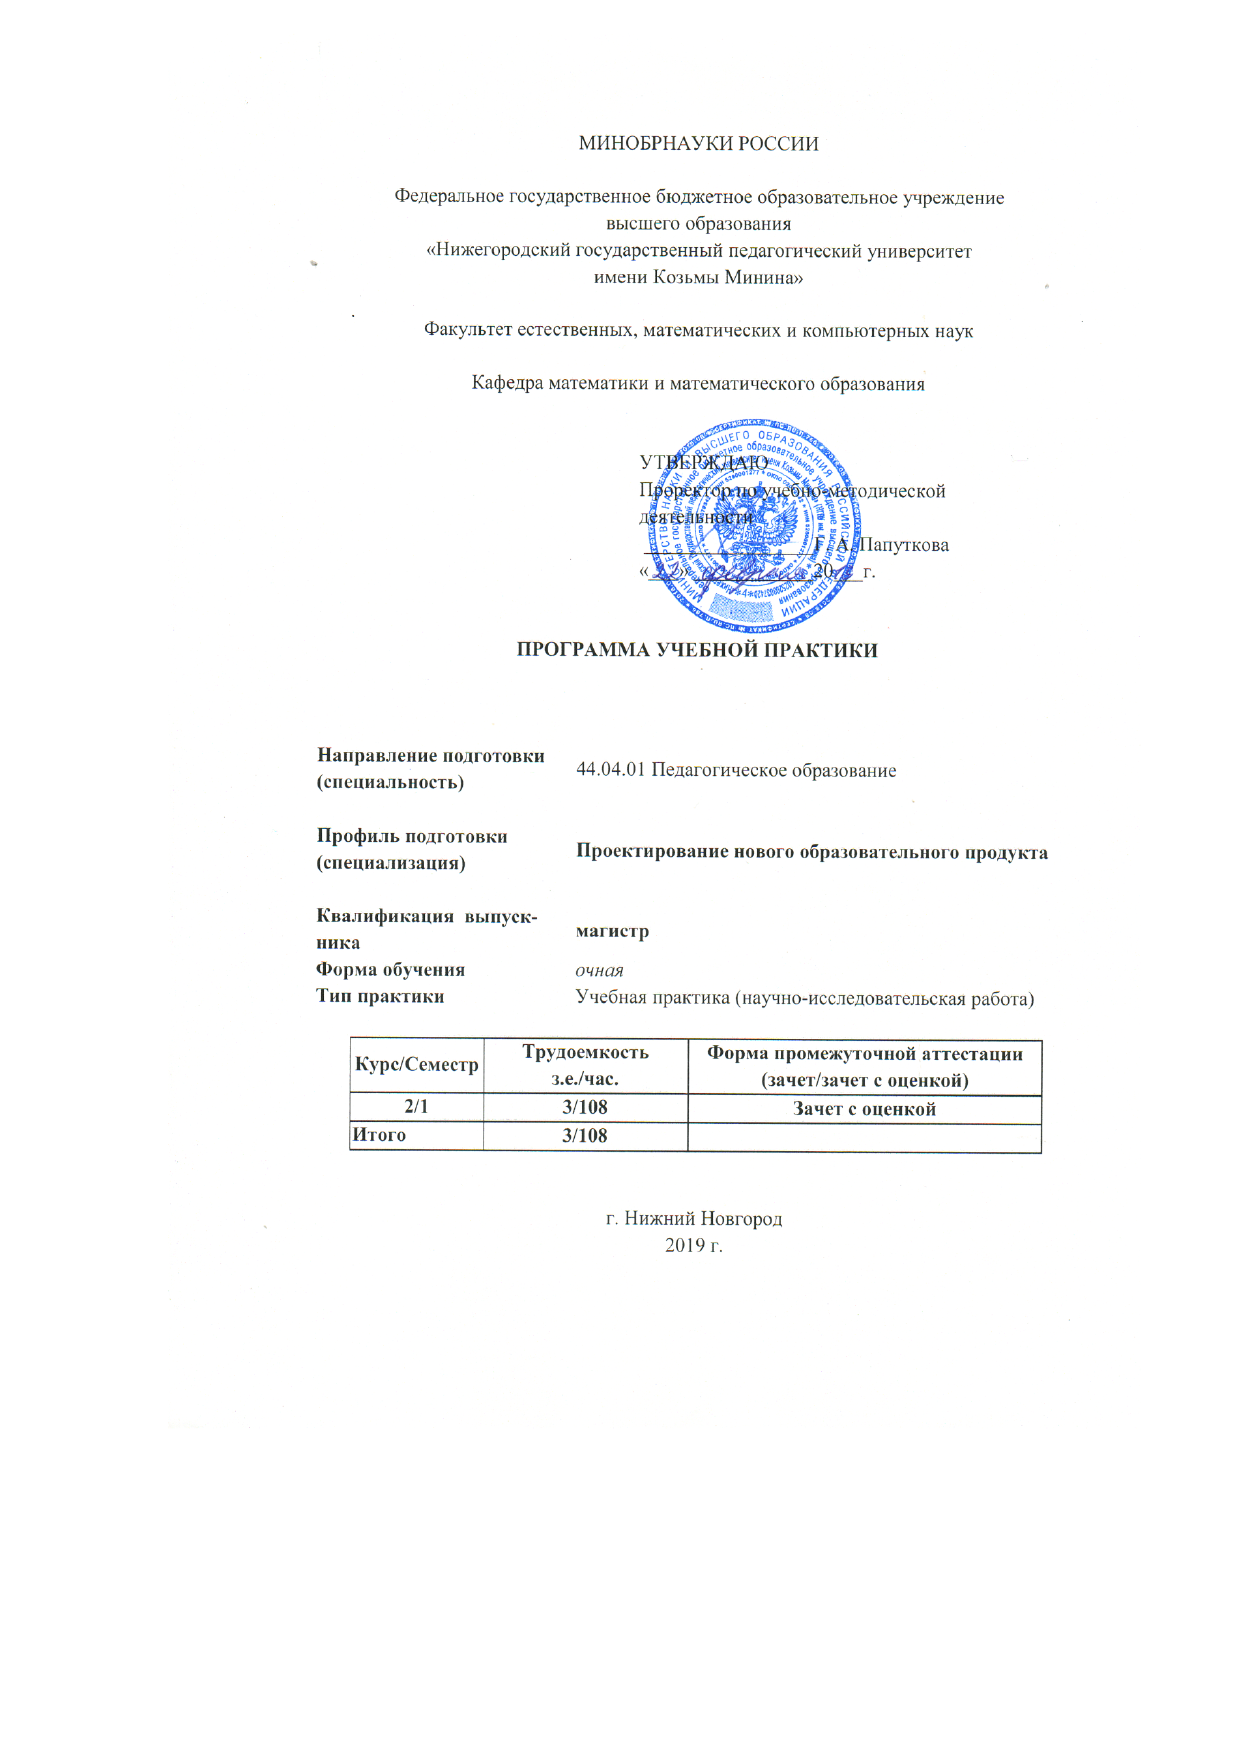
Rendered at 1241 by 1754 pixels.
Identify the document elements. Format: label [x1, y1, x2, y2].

picture [159, 25, 1149, 1437]
